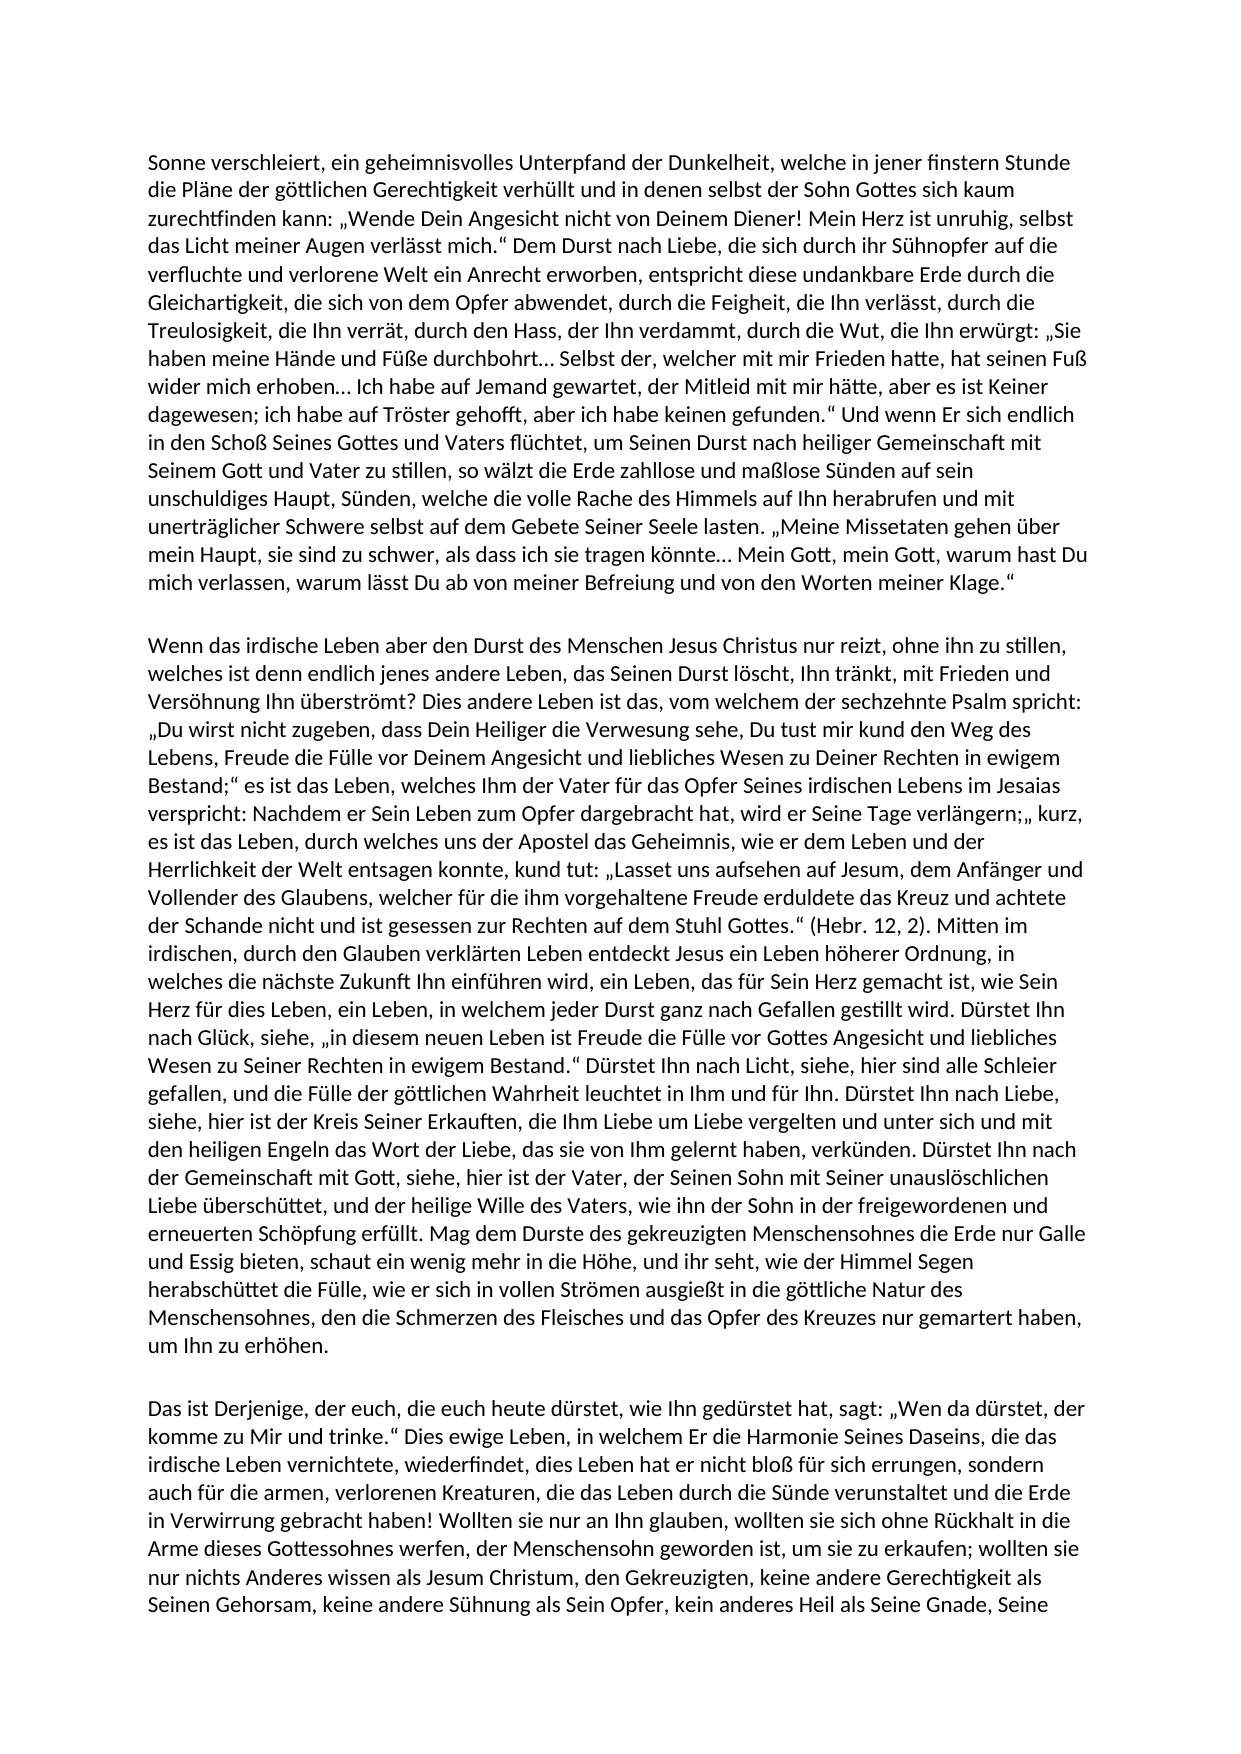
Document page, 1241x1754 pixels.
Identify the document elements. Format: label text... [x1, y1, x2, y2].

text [148, 1394, 1093, 1619]
text Wenn das irdische Leben aber den Durst des Menschen Jesus Christus nur reizt, ohne ihn zu stillen, welches ist denn endlich jenes andere Leben, das Seinen Durst löscht, Ihn tränkt, mit Frieden und Versöhnung Ihn überströmt? Dies andere Leben ist das, vom welchem der sechzehnte Psalm spricht: „Du wirst nicht zugeben, dass Dein Heiliger die Verwesung sehe, Du tust mir kund den Weg des Lebens, Freude die Fülle vor Deinem Angesicht und liebliches Wesen zu Deiner Rechten in ewigem Bestand;“ es ist das Leben, welches Ihm der Vater für das Opfer Seines irdischen Lebens im Jesaias verspricht: Nachdem er Sein Leben zum Opfer dargebracht hat, wird er Seine Tage verlängern;„ kurz, es ist das Leben, durch welches uns der Apostel das Geheimnis, wie er dem Leben und der Herrlichkeit der Welt entsagen konnte, kund tut: „Lasset uns aufsehen auf Jesum, dem Anfänger und Vollender des Glaubens, welcher für die ihm vorgehaltene Freude erduldete das Kreuz und achtete der Schande nicht und ist gesessen zur Rechten auf dem Stuhl Gottes.“ (Hebr. 12, 2). Mitten im irdischen, durch den Glauben verklärten Leben entdeckt Jesus ein Leben höherer Ordnung, in welches die nächste Zukunft Ihn einführen wird, ein Leben, das für Sein Herz gemacht ist, wie Sein Herz für dies Leben, ein Leben, in welchem jeder Durst ganz nach Gefallen gestillt wird. Dürstet Ihn nach Glück, siehe, „in diesem neuen Leben ist Freude die Fülle vor Gottes Angesicht und liebliches Wesen zu Seiner Rechten in ewigem Bestand.“ Dürstet Ihn nach Licht, siehe, hier sind alle Schleier gefallen, und die Fülle der göttlichen Wahrheit leuchtet in Ihm und für Ihn. Dürstet Ihn nach Liebe, siehe, hier ist der Kreis Seiner Erkauften, die Ihm Liebe um Liebe vergelten und unter sich und mit den heiligen Engeln das Wort der Liebe, das sie von Ihm gelernt haben, verkünden. Dürstet Ihn nach der Gemeinschaft mit Gott, siehe, hier ist der Vater, der Seinen Sohn mit Seiner unauslöschlichen Liebe überschüttet, und der heilige Wille des Vaters, wie ihn der Sohn in der freigewordenen und erneuerten Schöpfung erfüllt. Mag dem Durste des gekreuzigten Menschensohnes die Erde nur Galle und Essig bieten, schaut ein wenig mehr in die Höhe, und ihr seht, wie der Himmel Segen herabschüttet die Fülle, wie er sich in vollen Strömen ausgießt in die göttliche Natur des Menschensohnes, den die Schmerzen des Fleisches und das Opfer des Kreuzes nur gemartert haben, um Ihn zu erhöhen. [148, 631, 1093, 1359]
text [148, 148, 1093, 596]
